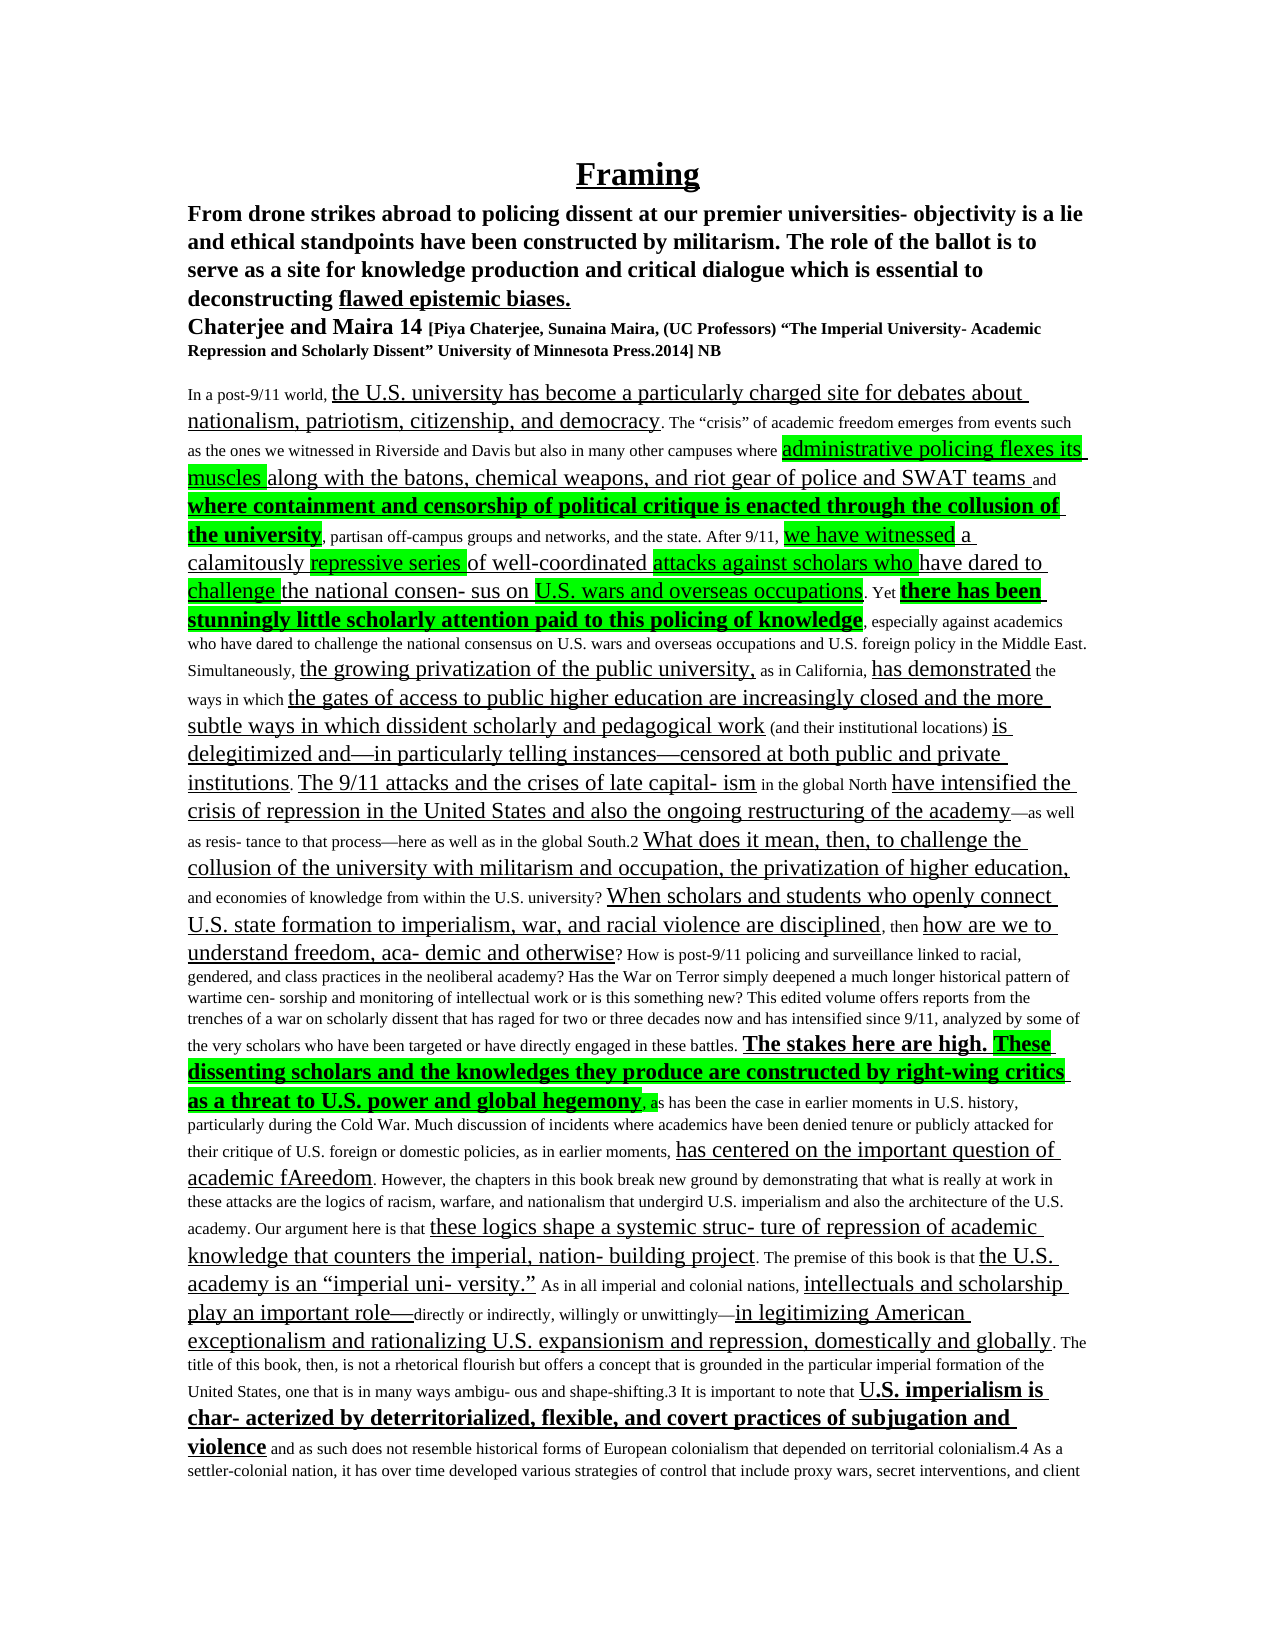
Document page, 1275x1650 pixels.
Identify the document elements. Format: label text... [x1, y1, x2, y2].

subtitle From drone strikes abroad to policing dissent at our premier universities- objectivity is a lie and ethical standpoints have been constructed by militarism. The role of the ballot is to serve as a site for knowledge production and critical dialogue which is essential to deconstructing flawed epistemic biases. [187, 200, 1087, 311]
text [187, 378, 1087, 1480]
subtitle Framing [187, 154, 1087, 192]
text Chaterjee and Maira 14 [Piya Chaterjee, Sunaina Maira, (UC Professors) “The Imperial University- Academic Repression and Scholarly Dissent” University of Minnesota Press.2014] NB [187, 313, 1087, 360]
